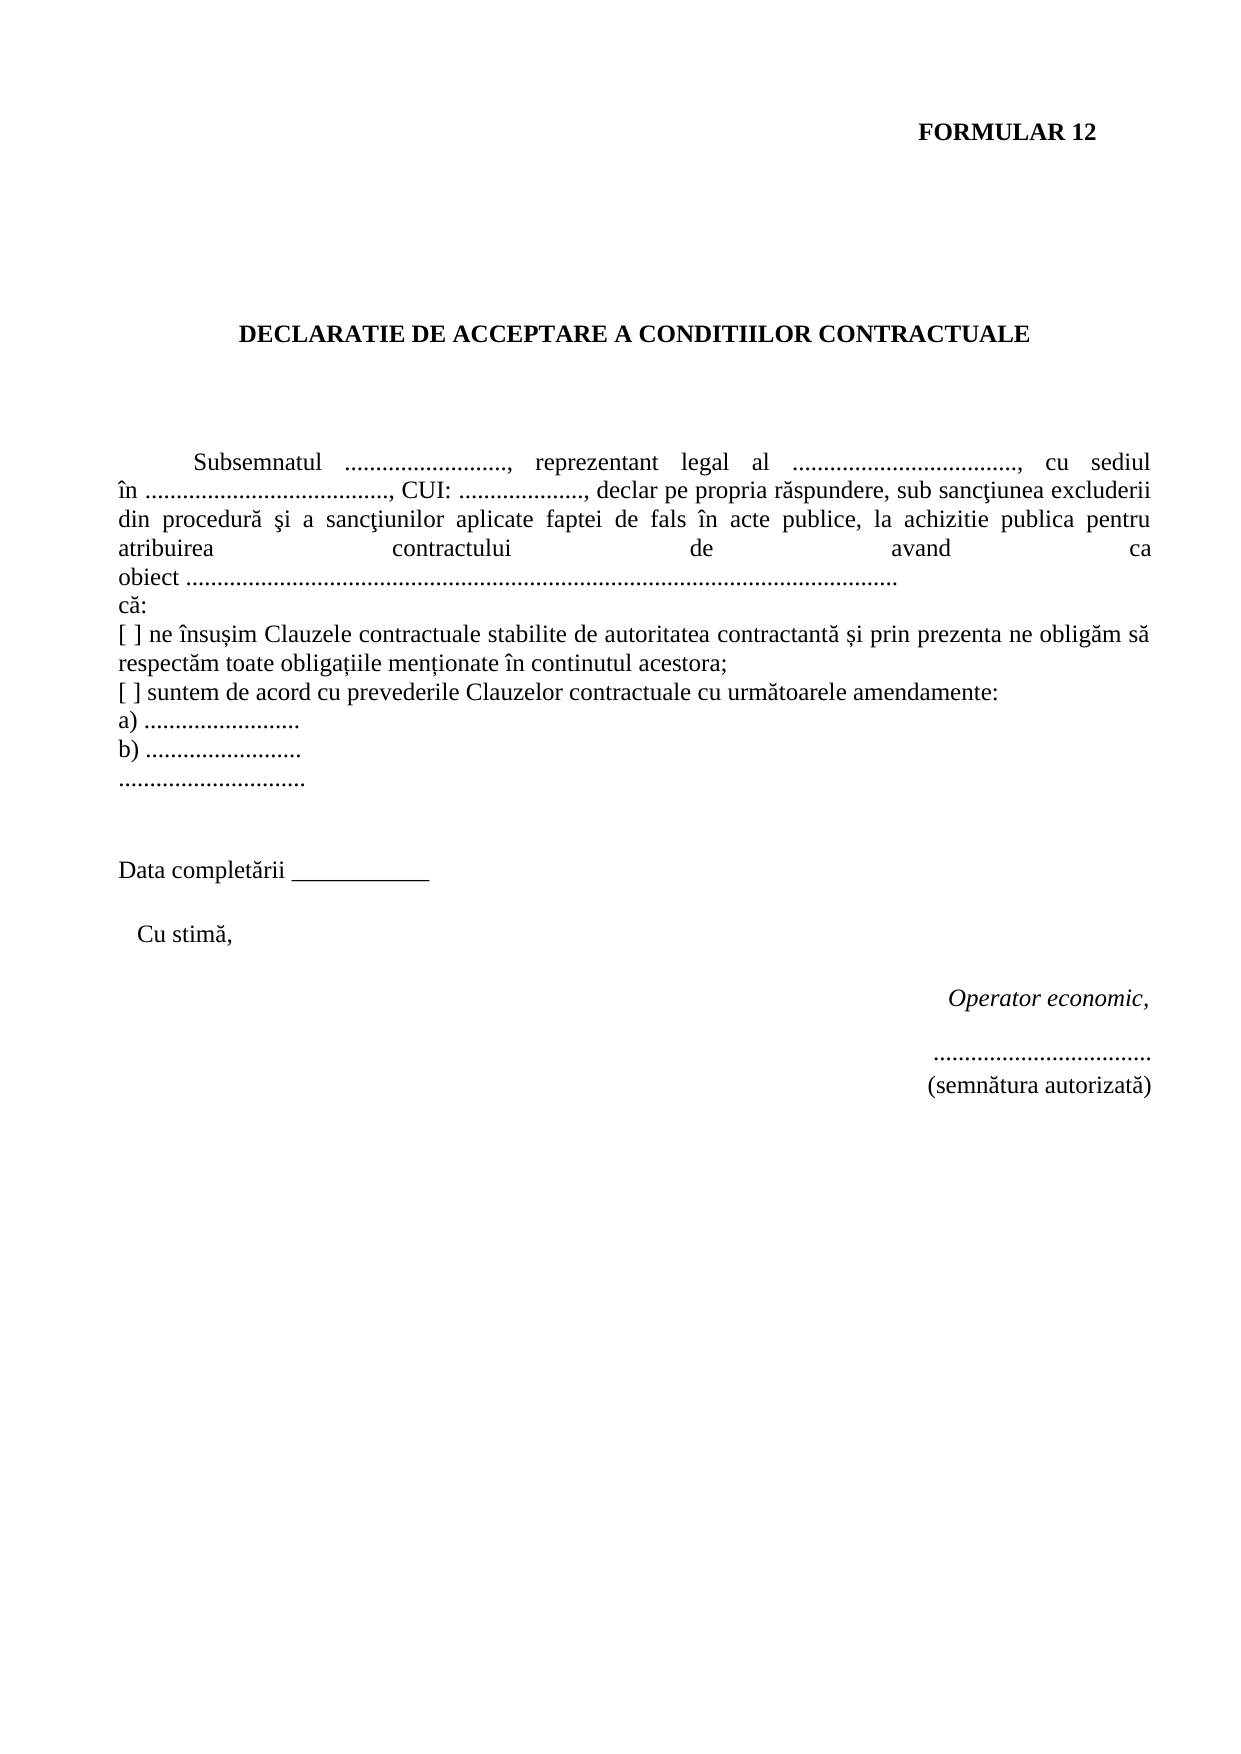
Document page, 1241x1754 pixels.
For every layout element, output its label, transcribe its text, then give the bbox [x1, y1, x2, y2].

text Operator economic, [118, 983, 1152, 1012]
text Subsemnatul .........................., reprezentant legal al ...................................., cu sediul în ......................................., CUI: ...................., declar pe propria răspundere, sub sancţiunea excluderii din procedură şi a sancţiunilor aplicate faptei de fals în acte publice, la achizitie publica pentru atribuirea contractului de avand ca obiect .................................................................................................................. [118, 447, 1152, 590]
text DECLARATIE DE ACCEPTARE A CONDITIILOR CONTRACTUALE [118, 319, 1152, 347]
text că: [118, 590, 1152, 619]
text b) ......................... [118, 734, 1152, 763]
text FORMULAR 12 [118, 89, 1152, 146]
text ................................... (semnătura autorizată) [118, 1037, 1152, 1099]
text [ ] suntem de acord cu prevederile Clauzelor contractuale cu următoarele amendamente: [118, 677, 1152, 705]
text a) ......................... [118, 705, 1152, 734]
text Cu stimă, [118, 919, 1152, 948]
text .............................. [118, 763, 1152, 792]
text Data completării ___________ [118, 856, 1152, 884]
text [ ] ne însușim Clauzele contractuale stabilite de autoritatea contractantă și prin prezenta ne obligăm să respectăm toate obligațiile menționate în continutul acestora; [118, 619, 1152, 677]
